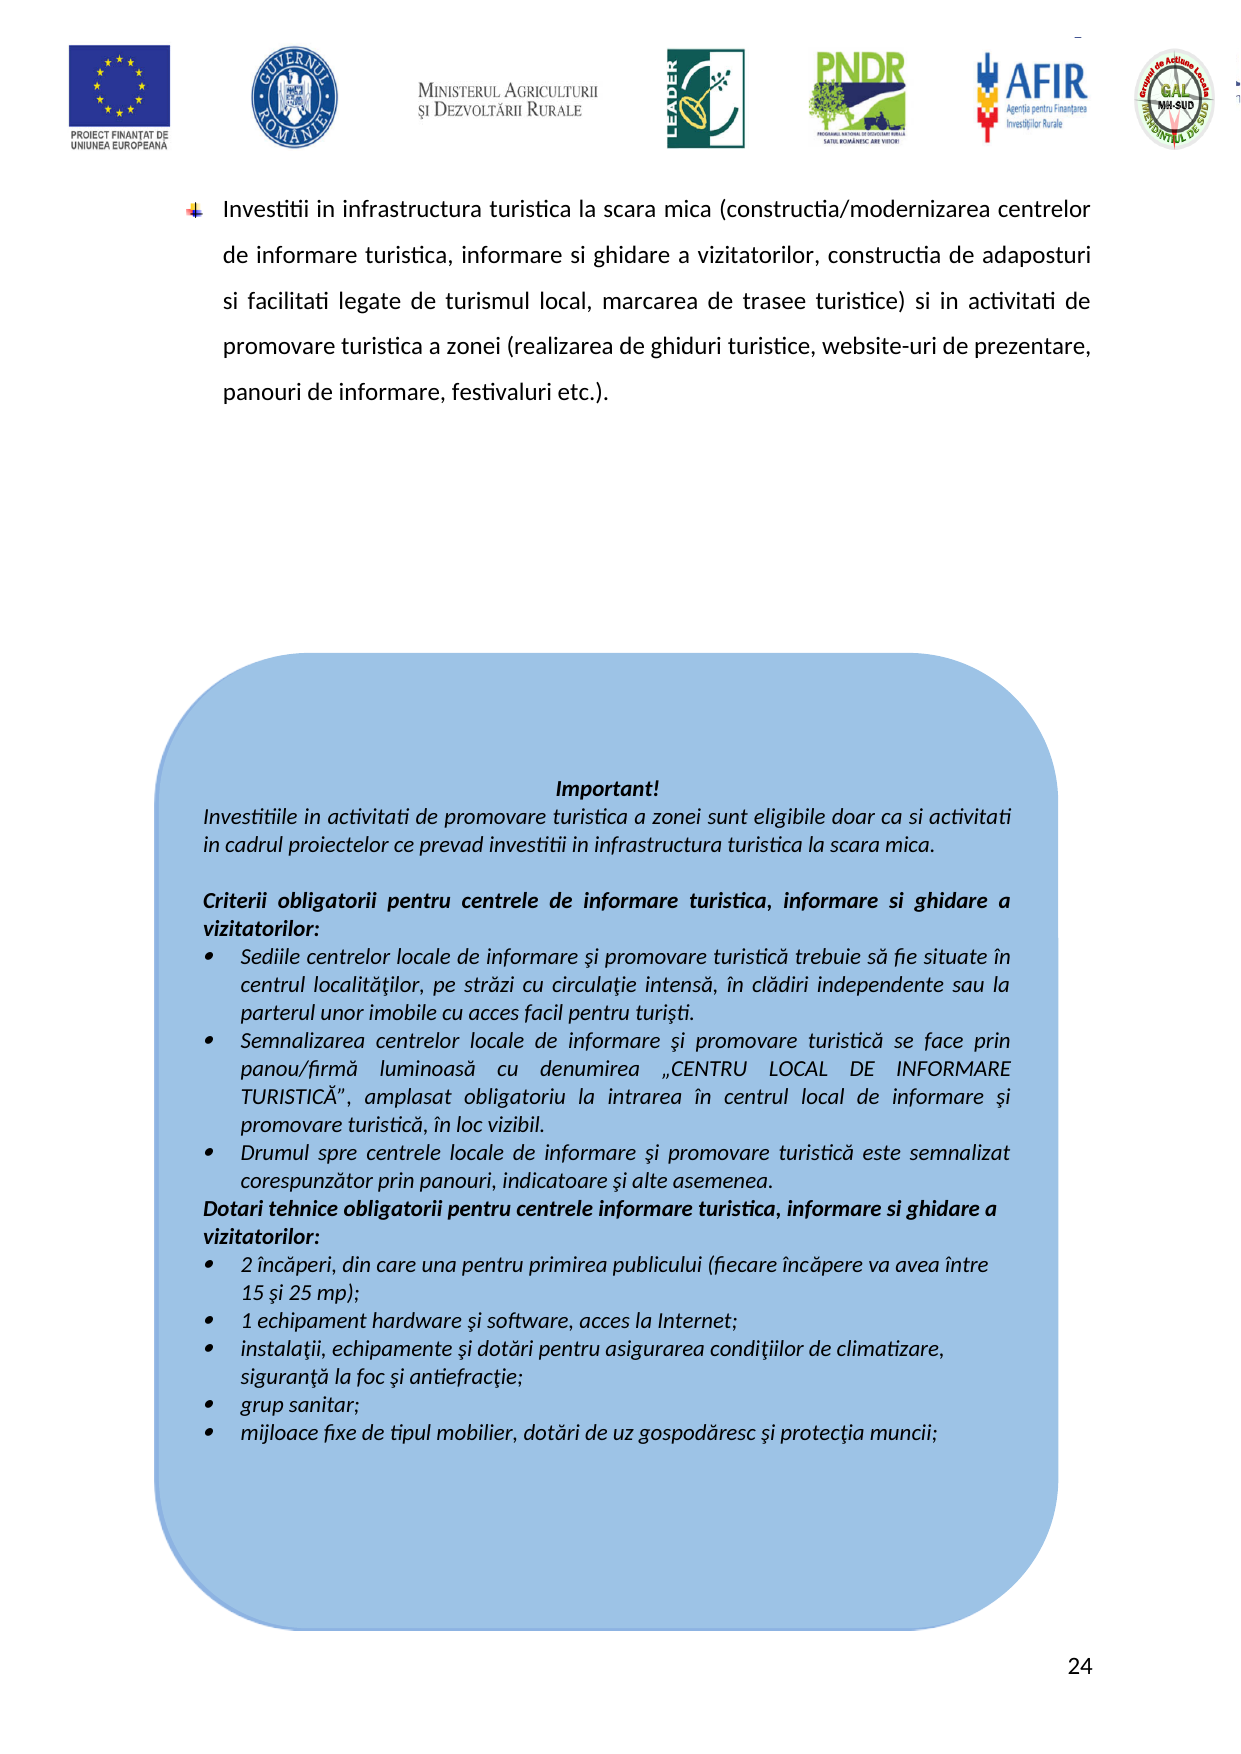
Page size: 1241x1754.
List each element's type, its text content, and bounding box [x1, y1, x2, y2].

list Investitii in infrastructura turistica la scara mica (constructia/modernizarea centrelor de informare turistica, informare si ghidare a vizitatorilor, constructia de adaposturi si facilitati legate de turismul local, marcarea de trasee turistice) si in activitati de promovare turistica a zonei (realizarea de ghiduri turistice, website-uri de prezentare, panouri de informare, festivaluri etc.). [185, 151, 1093, 407]
picture [40, 31, 1241, 151]
picture [186, 201, 203, 218]
